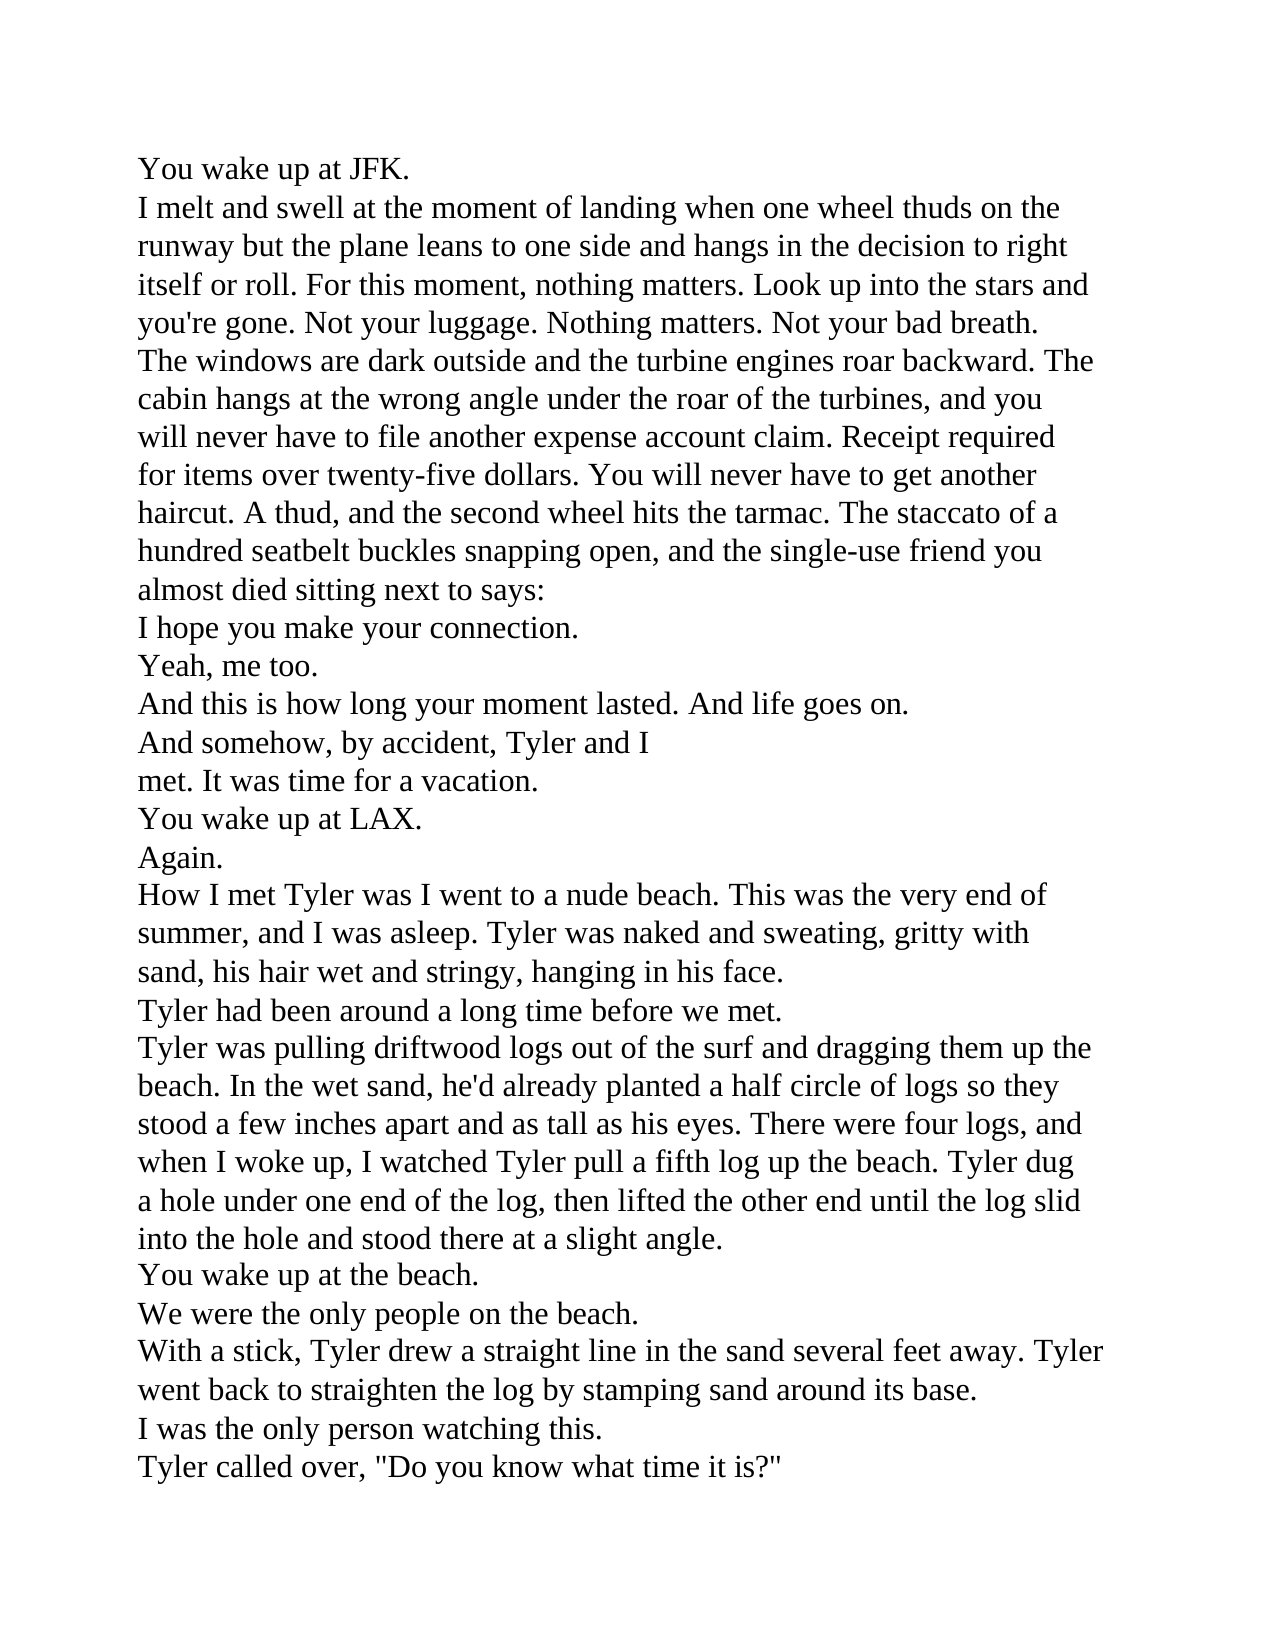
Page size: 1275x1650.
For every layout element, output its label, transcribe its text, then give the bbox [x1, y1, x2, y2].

text We were the only people on the beach. [137, 1294, 1119, 1331]
text With a stick, Tyler drew a straight line in the sand several feet away. Tyler went back to straighten the log by stamping sand around its base. [137, 1332, 1119, 1408]
text You wake up at the beach. [137, 1257, 1119, 1292]
text And somehow, by accident, Tyler and I met. It was time for a vacation. [137, 723, 701, 799]
text Tyler was pulling driftwood logs out of the surf and dragging them up the beach. In the wet sand, he'd already planted a half circle of logs so they stood a few inches apart and as tall as his eyes. There were four logs, and when I woke up, I watched Tyler pull a fifth log up the beach. Tyler dug a hole under one end of the log, then lifted the other end until the log slid into the hole and stood there at a slight angle. [137, 1028, 1095, 1256]
text Tyler had been around a long time before we met. [137, 991, 1119, 1028]
text I was the only person watching this. [137, 1409, 1119, 1447]
text I melt and swell at the moment of landing when one wheel thuds on the runway but the plane leans to one side and hangs in the decision to right itself or roll. For this moment, nothing matters. Look up into the stars and you're gone. Not your luggage. Nothing matters. Not your bad breath. The windows are dark outside and the turbine engines roar backward. The cabin hangs at the wrong angle under the roar of the turbines, and you will never have to file another expense account claim. Receipt required for items over twenty-five dollars. You will never have to get another haircut. A thud, and the second wheel hits the tarmac. The staccato of a hundred seatbelt buckles snapping open, and the single-use friend you almost died sitting next to says: [137, 188, 1097, 607]
text I hope you make your connection. Yeah, me too. [137, 608, 624, 684]
text Again. [137, 838, 1119, 875]
text How I met Tyler was I went to a nude beach. This was the very end of summer, and I was asleep. Tyler was naked and sweating, gritty with sand, his hair wet and stringy, hanging in his face. [137, 876, 1095, 989]
text And this is how long your moment lasted. And life goes on. [137, 686, 1119, 721]
text You wake up at LAX. [137, 801, 1119, 836]
text Tyler called over, "Do you know what time it is?" [137, 1447, 1119, 1484]
text You wake up at JFK. [137, 149, 1119, 187]
